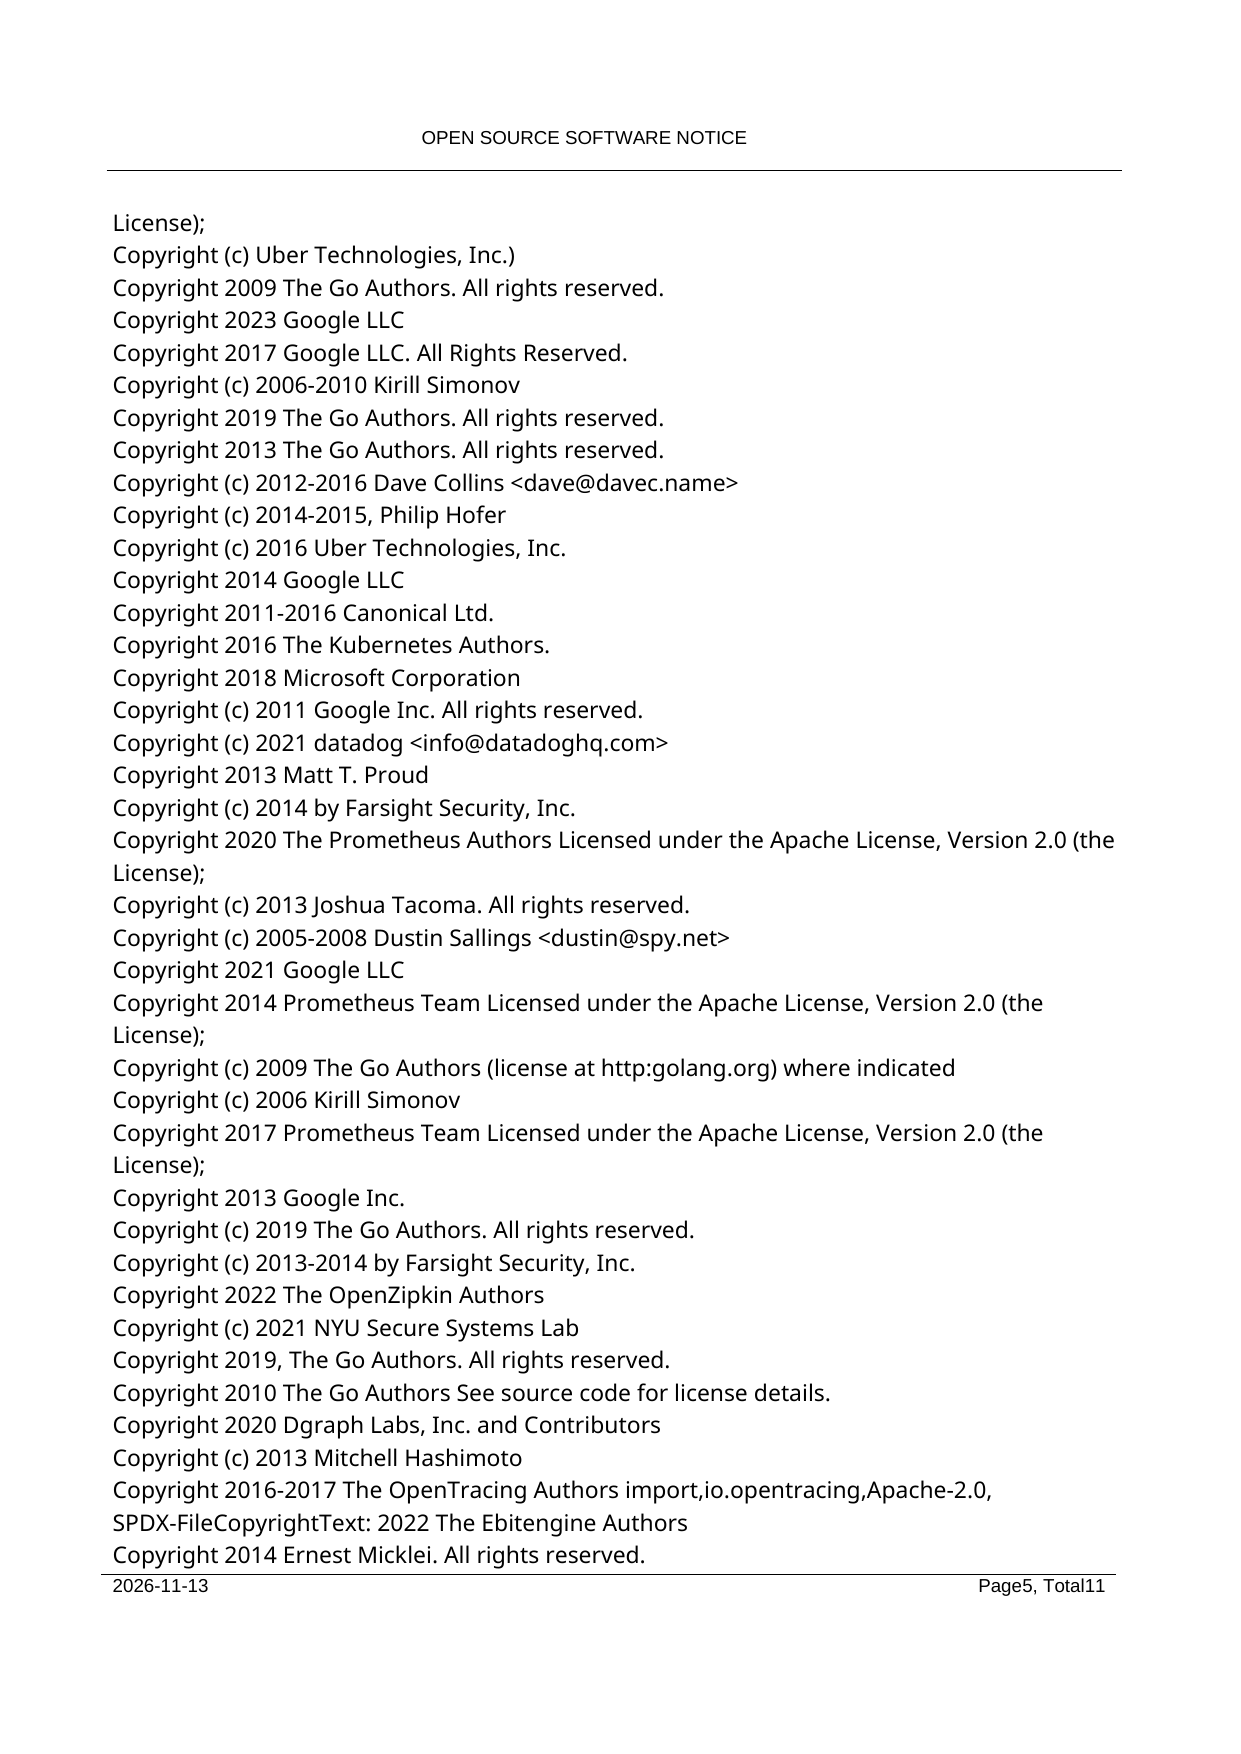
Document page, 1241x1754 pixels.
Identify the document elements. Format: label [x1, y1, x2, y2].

text [112, 206, 1128, 1571]
